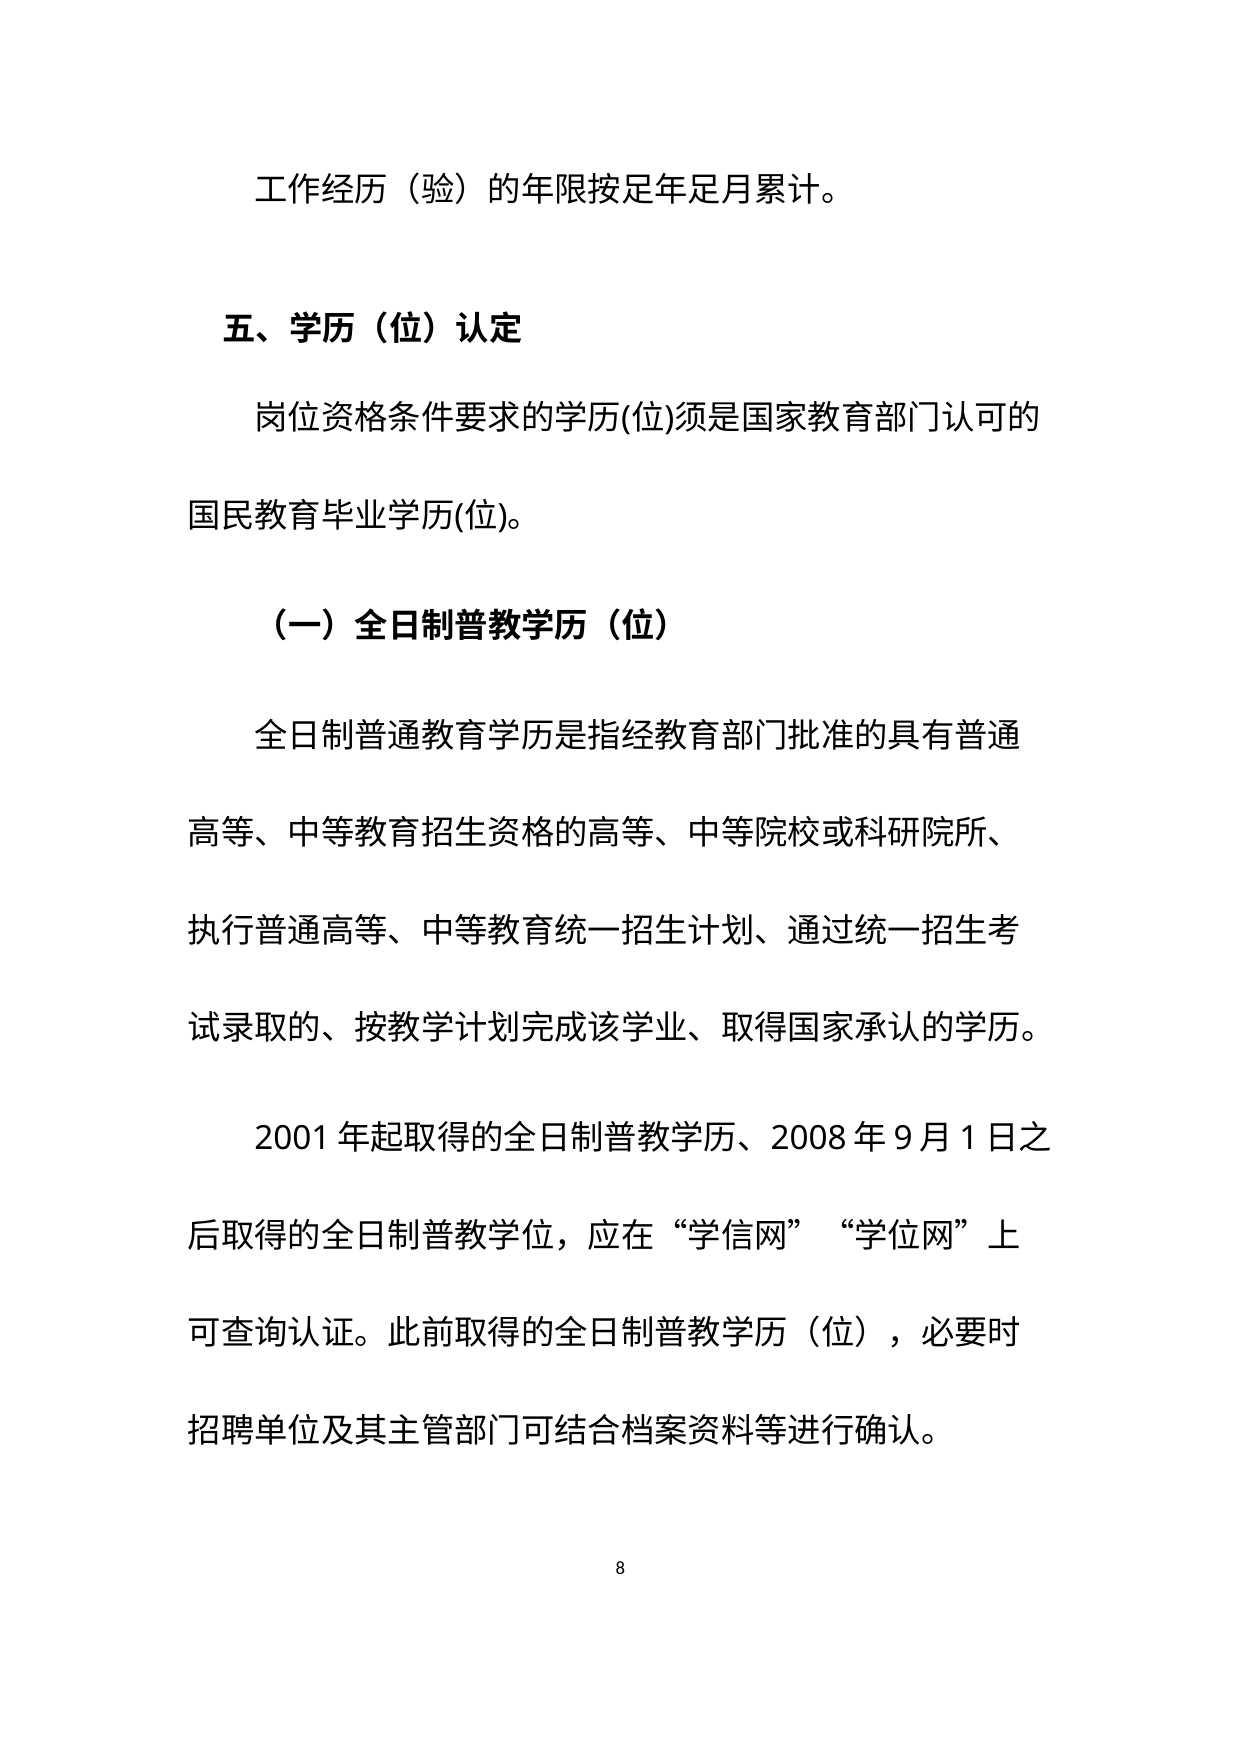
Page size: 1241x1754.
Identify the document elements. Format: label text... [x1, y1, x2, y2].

text 全日制普通教育学历是指经教育部门批准的具有普通高等、中等教育招生资格的高等、中等院校或科研院所、执行普通高等、中等教育统一招生计划、通过统一招生考试录取的、按教学计划完成该学业、取得国家承认的学历。 [187, 700, 1053, 1058]
text 岗位资格条件要求的学历(位)须是国家教育部门认可的国民教育毕业学历(位)。 [187, 383, 1053, 545]
text 工作经历（验）的年限按足年足月累计。 [187, 154, 1053, 219]
subtitle 五、学历（位）认定 [187, 293, 1053, 358]
text 2001年起取得的全日制普教学历、2008年9月1日之后取得的全日制普教学位，应在“学信网”“学位网”上可查询认证。此前取得的全日制普教学历（位），必要时招聘单位及其主管部门可结合档案资料等进行确认。 [187, 1102, 1053, 1460]
text （一）全日制普教学历（位） [187, 590, 1053, 655]
